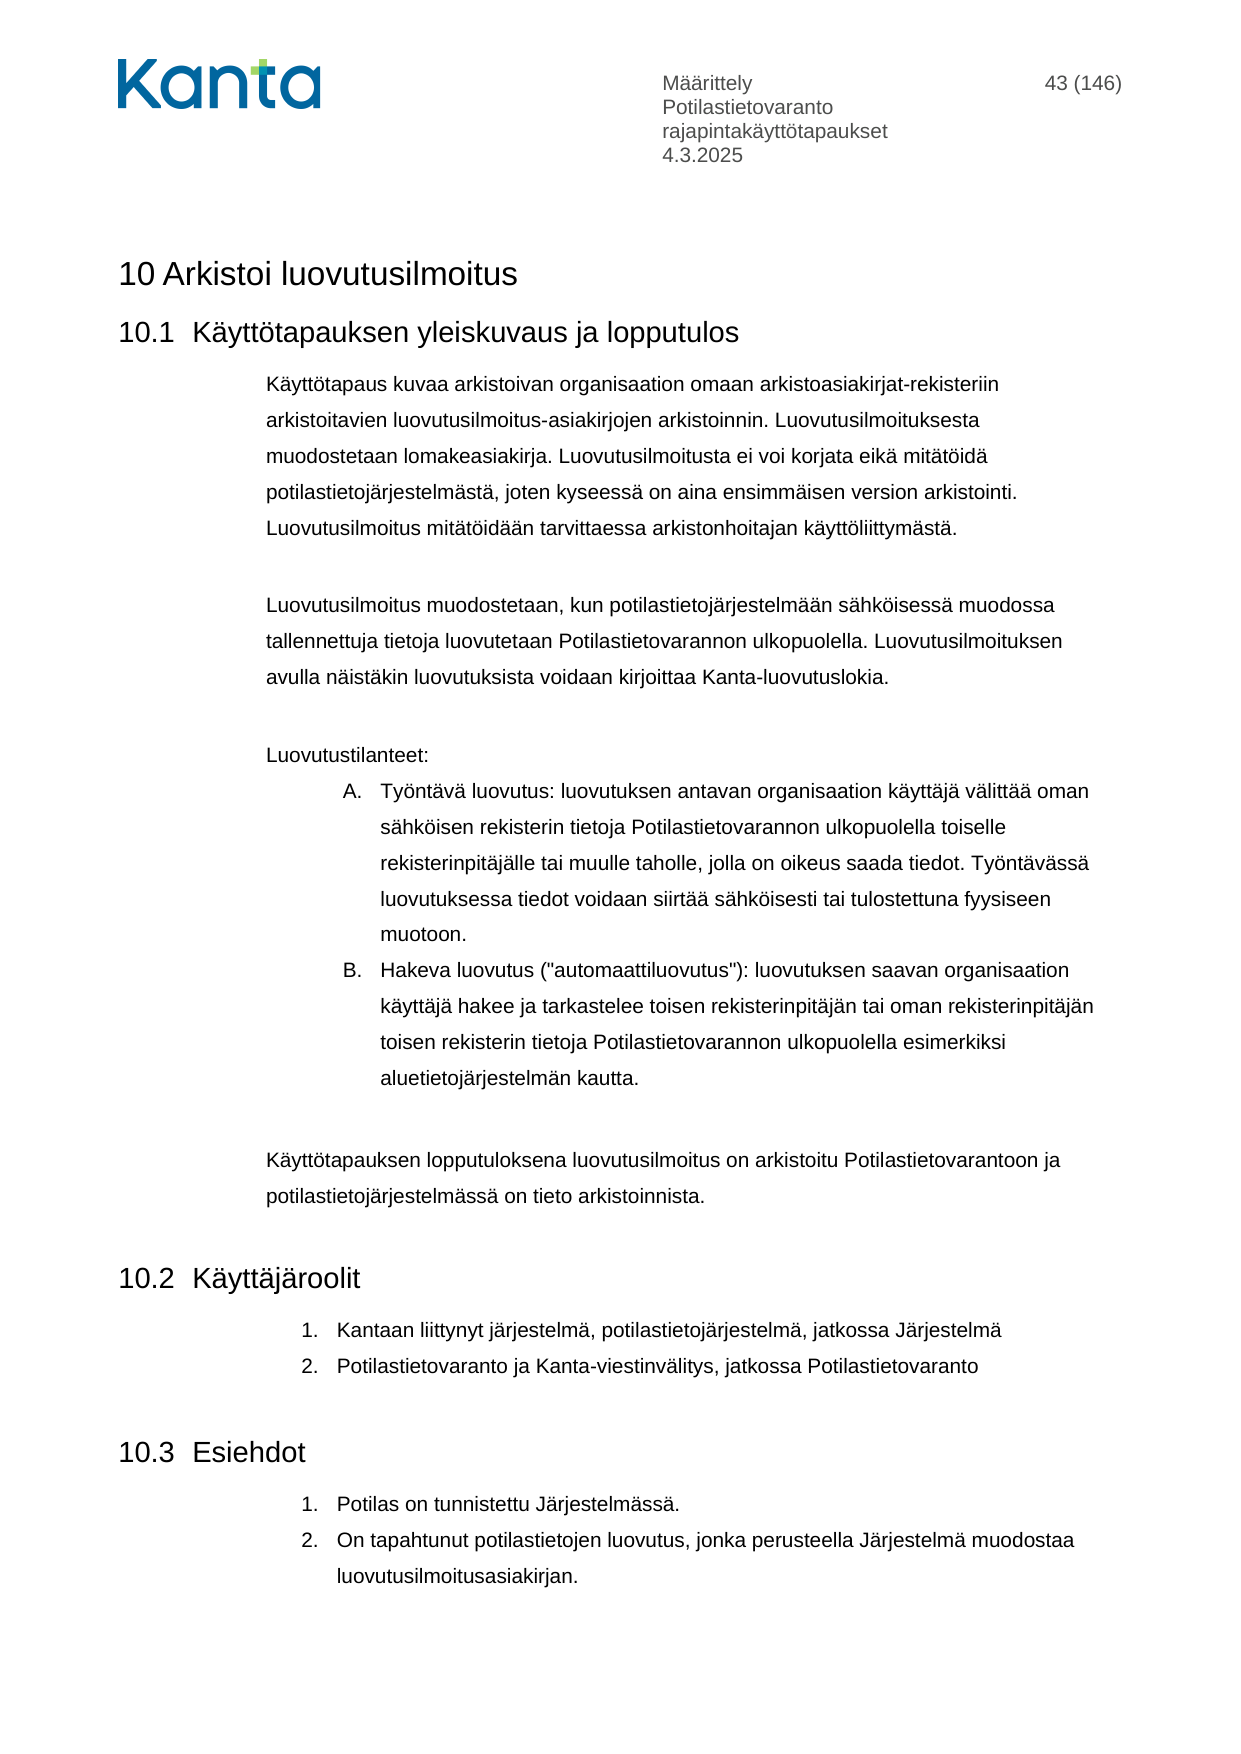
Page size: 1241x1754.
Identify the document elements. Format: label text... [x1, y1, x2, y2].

text Käyttötapaus kuvaa arkistoivan organisaation omaan arkistoasiakirjat-rekisteriin arkistoitavien luovutusilmoitus-asiakirjojen arkistoinnin. Luovutusilmoituksesta muodostetaan lomakeasiakirja. Luovutusilmoitusta ei voi korjata eikä mitätöidä potilastietojärjestelmästä, joten kyseessä on aina ensimmäisen version arkistointi. Luovutusilmoitus mitätöidään tarvittaessa arkistonhoitajan käyttöliittymästä. [266, 372, 1107, 539]
list Potilas on tunnistettu Järjestelmässä. [301, 1492, 1107, 1516]
subtitle Käyttötapauksen yleiskuvaus ja lopputulos [118, 315, 1107, 349]
list Työntävä luovutus: luovutuksen antavan organisaation käyttäjä välittää oman sähköisen rekisterin tietoja Potilastietovarannon ulkopuolella toiselle rekisterinpitäjälle tai muulle taholle, jolla on oikeus saada tiedot. Työntävässä luovutuksessa tiedot voidaan siirtää sähköisesti tai tulostettuna fyysiseen muotoon. [343, 778, 1107, 946]
subtitle Arkistoi luovutusilmoitus [118, 254, 1107, 292]
subtitle Esiehdot [118, 1436, 1107, 1469]
list Potilastietovaranto ja Kanta-viestinvälitys, jatkossa Potilastietovaranto [301, 1354, 1107, 1378]
subtitle Käyttäjäroolit [118, 1261, 1107, 1295]
text Luovutusilmoitus muodostetaan, kun potilastietojärjestelmään sähköisessä muodossa tallennettuja tietoja luovutetaan Potilastietovarannon ulkopuolella. Luovutusilmoituksen avulla näistäkin luovutuksista voidaan kirjoittaa Kanta-luovutuslokia. [266, 593, 1107, 689]
list On tapahtunut potilastietojen luovutus, jonka perusteella Järjestelmä muodostaa luovutusilmoitusasiakirjan. [301, 1528, 1107, 1588]
text Luovutustilanteet: [266, 743, 1107, 767]
text Käyttötapauksen lopputuloksena luovutusilmoitus on arkistoitu Potilastietovarantoon ja potilastietojärjestelmässä on tieto arkistoinnista. [266, 1148, 1107, 1208]
picture [118, 59, 321, 109]
list Hakeva luovutus ("automaattiluovutus"): luovutuksen saavan organisaation käyttäjä hakee ja tarkastelee toisen rekisterinpitäjän tai oman rekisterinpitäjän toisen rekisterin tietoja Potilastietovarannon ulkopuolella esimerkiksi aluetietojärjestelmän kautta. [343, 958, 1107, 1090]
list Kantaan liittynyt järjestelmä, potilastietojärjestelmä, jatkossa Järjestelmä [301, 1318, 1107, 1342]
